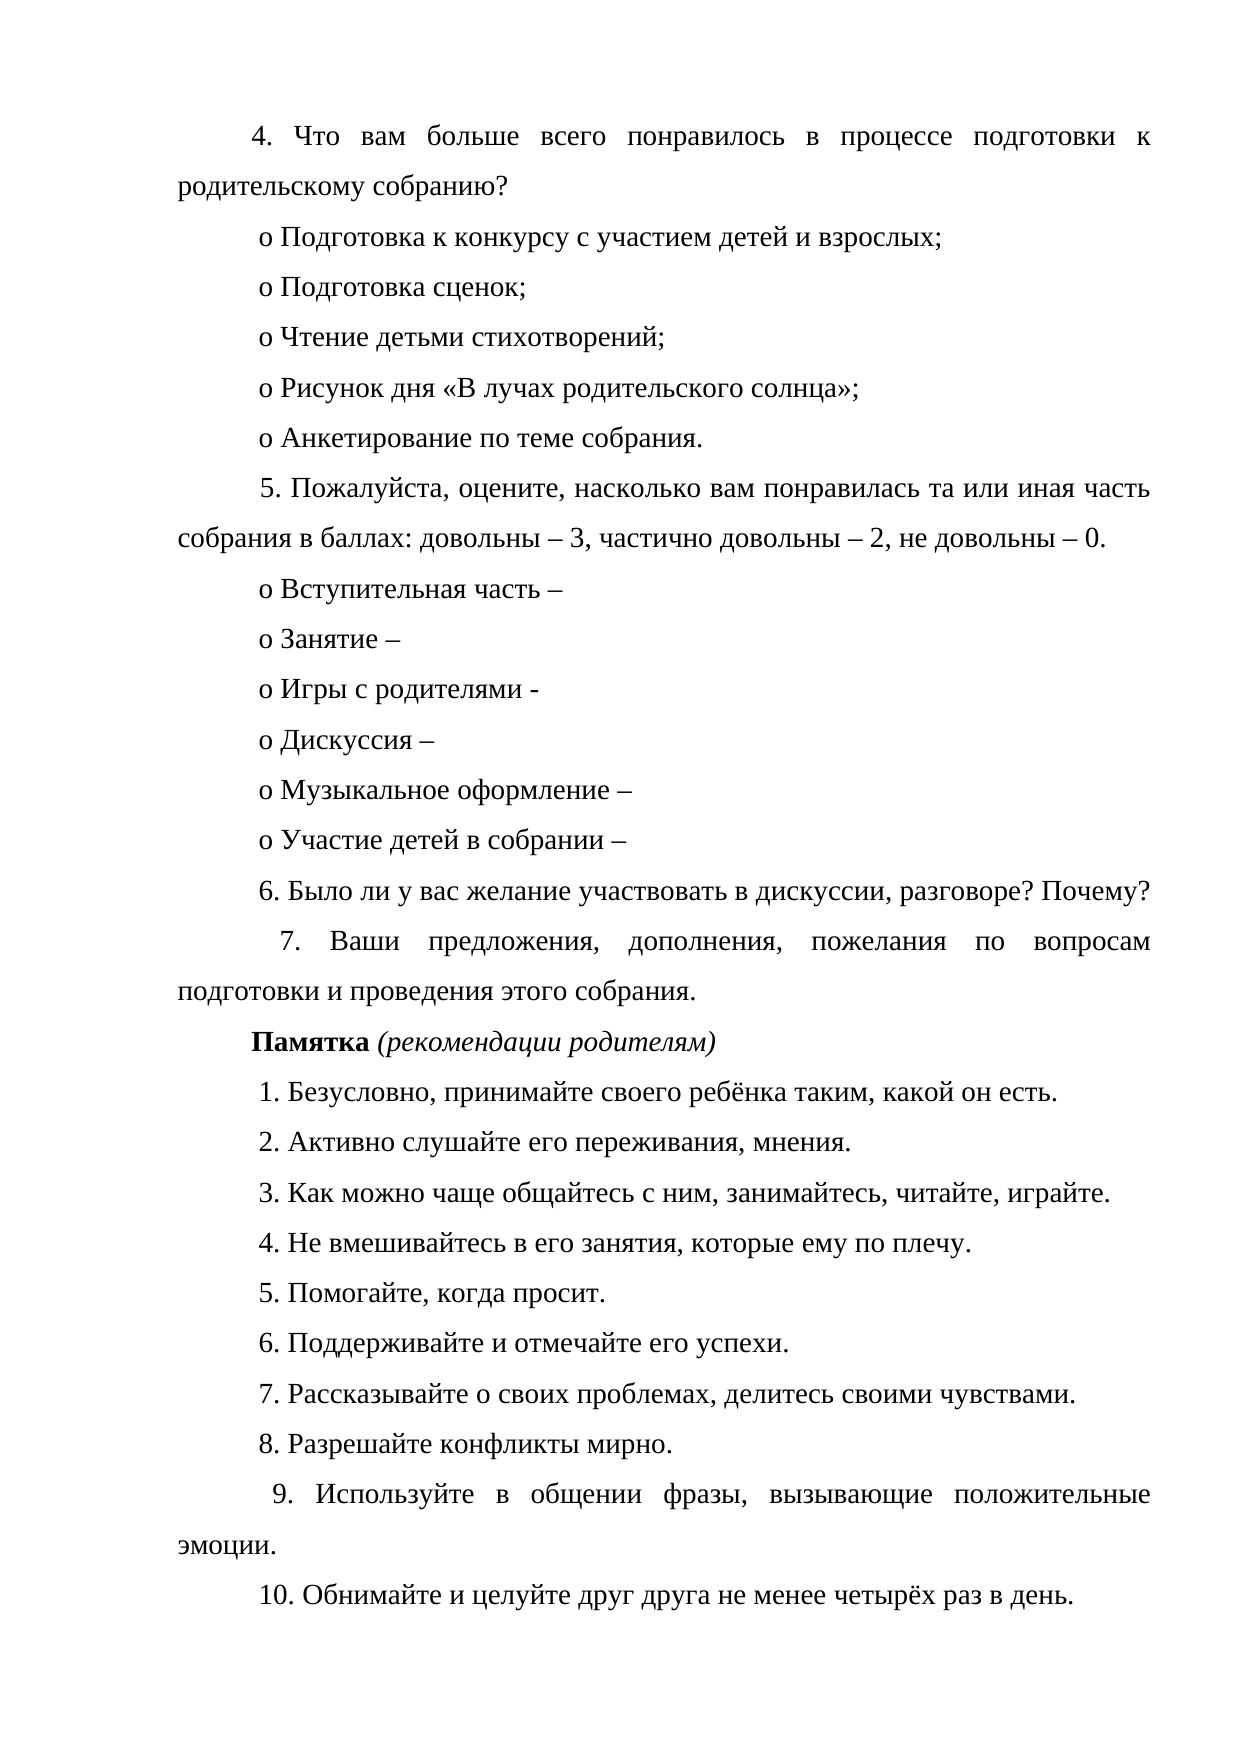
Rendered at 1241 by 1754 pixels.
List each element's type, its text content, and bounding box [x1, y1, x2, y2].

text 3. Как можно чаще общайтесь с ним, занимайтесь, читайте, играйте. [177, 1175, 1152, 1208]
text 7. Рассказывайте о своих проблемах, делитесь своими чувствами. [177, 1376, 1152, 1409]
text o Подготовка к конкурсу с участием детей и взрослых; [177, 219, 1152, 252]
text 6. Было ли у вас желание участвовать в дискуссии, разговоре? Почему? [177, 873, 1152, 906]
text 9. Используйте в общении фразы, вызывающие положительные эмоции. [177, 1477, 1152, 1560]
text 10. Обнимайте и целуйте друг друга не менее четырёх раз в день. [177, 1577, 1152, 1611]
text o Дискуссия – [177, 722, 1152, 755]
text o Участие детей в собрании – [177, 822, 1152, 856]
text o Чтение детьми стихотворений; [177, 319, 1152, 353]
text o Музыкальное оформление – [177, 772, 1152, 806]
text 6. Поддерживайте и отмечайте его успехи. [177, 1326, 1152, 1359]
text 5. Помогайте, когда просит. [177, 1275, 1152, 1309]
text 2. Активно слушайте его переживания, мнения. [177, 1124, 1152, 1158]
text 4. Что вам больше всего понравилось в процессе подготовки к родительскому собранию? [177, 118, 1152, 202]
text o Анкетирование по теме собрания. [177, 420, 1152, 453]
text 5. Пожалуйста, оцените, насколько вам понравилась та или иная часть собрания в баллах: довольны – 3, частично довольны – 2, не довольны – 0. [177, 470, 1152, 554]
text 1. Безусловно, принимайте своего ребёнка таким, какой он есть. [177, 1074, 1152, 1108]
text 8. Разрешайте конфликты мирно. [177, 1426, 1152, 1460]
text Памятка (рекомендации родителям) [177, 1024, 1152, 1057]
text 4. Не вмешивайтесь в его занятия, которые ему по плечу. [177, 1225, 1152, 1258]
text o Подготовка сценок; [177, 269, 1152, 303]
text o Игры с родителями - [177, 672, 1152, 705]
text o Рисунок дня «В лучах родительского солнца»; [177, 370, 1152, 403]
text 7. Ваши предложения, дополнения, пожелания по вопросам подготовки и проведения этого собрания. [177, 923, 1152, 1007]
text o Занятие – [177, 621, 1152, 655]
text o Вступительная часть – [177, 571, 1152, 604]
